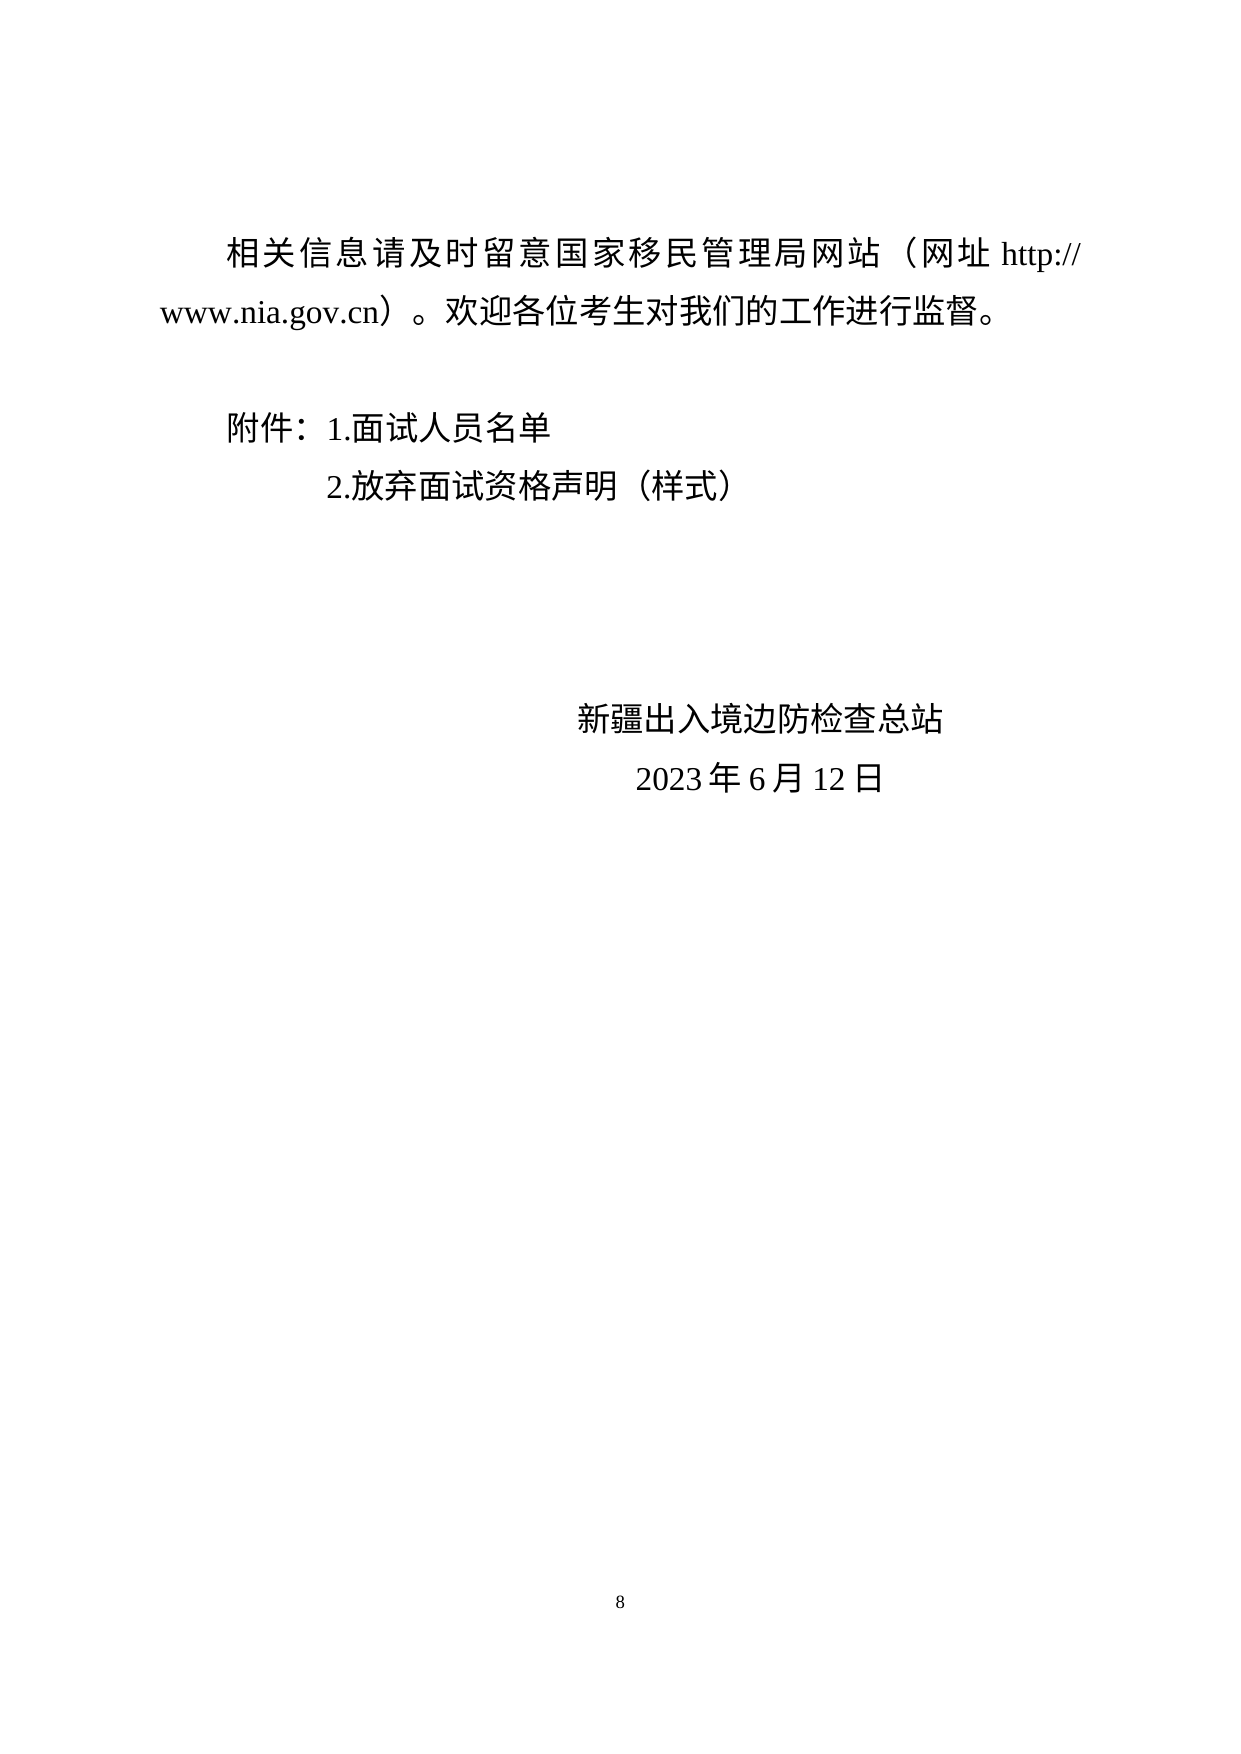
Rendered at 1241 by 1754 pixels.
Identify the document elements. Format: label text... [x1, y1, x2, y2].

text 新疆出入境边防检查总站 [159, 685, 1081, 743]
text 2023年6月12日 [159, 743, 1081, 802]
text 2.放弃面试资格声明（样式） [159, 452, 1081, 510]
text 相关信息请及时留意国家移民管理局网站（网址http://www.nia.gov.cn）。欢迎各位考生对我们的工作进行监督。 [159, 218, 1081, 335]
text 附件：1.面试人员名单 [226, 393, 1081, 452]
